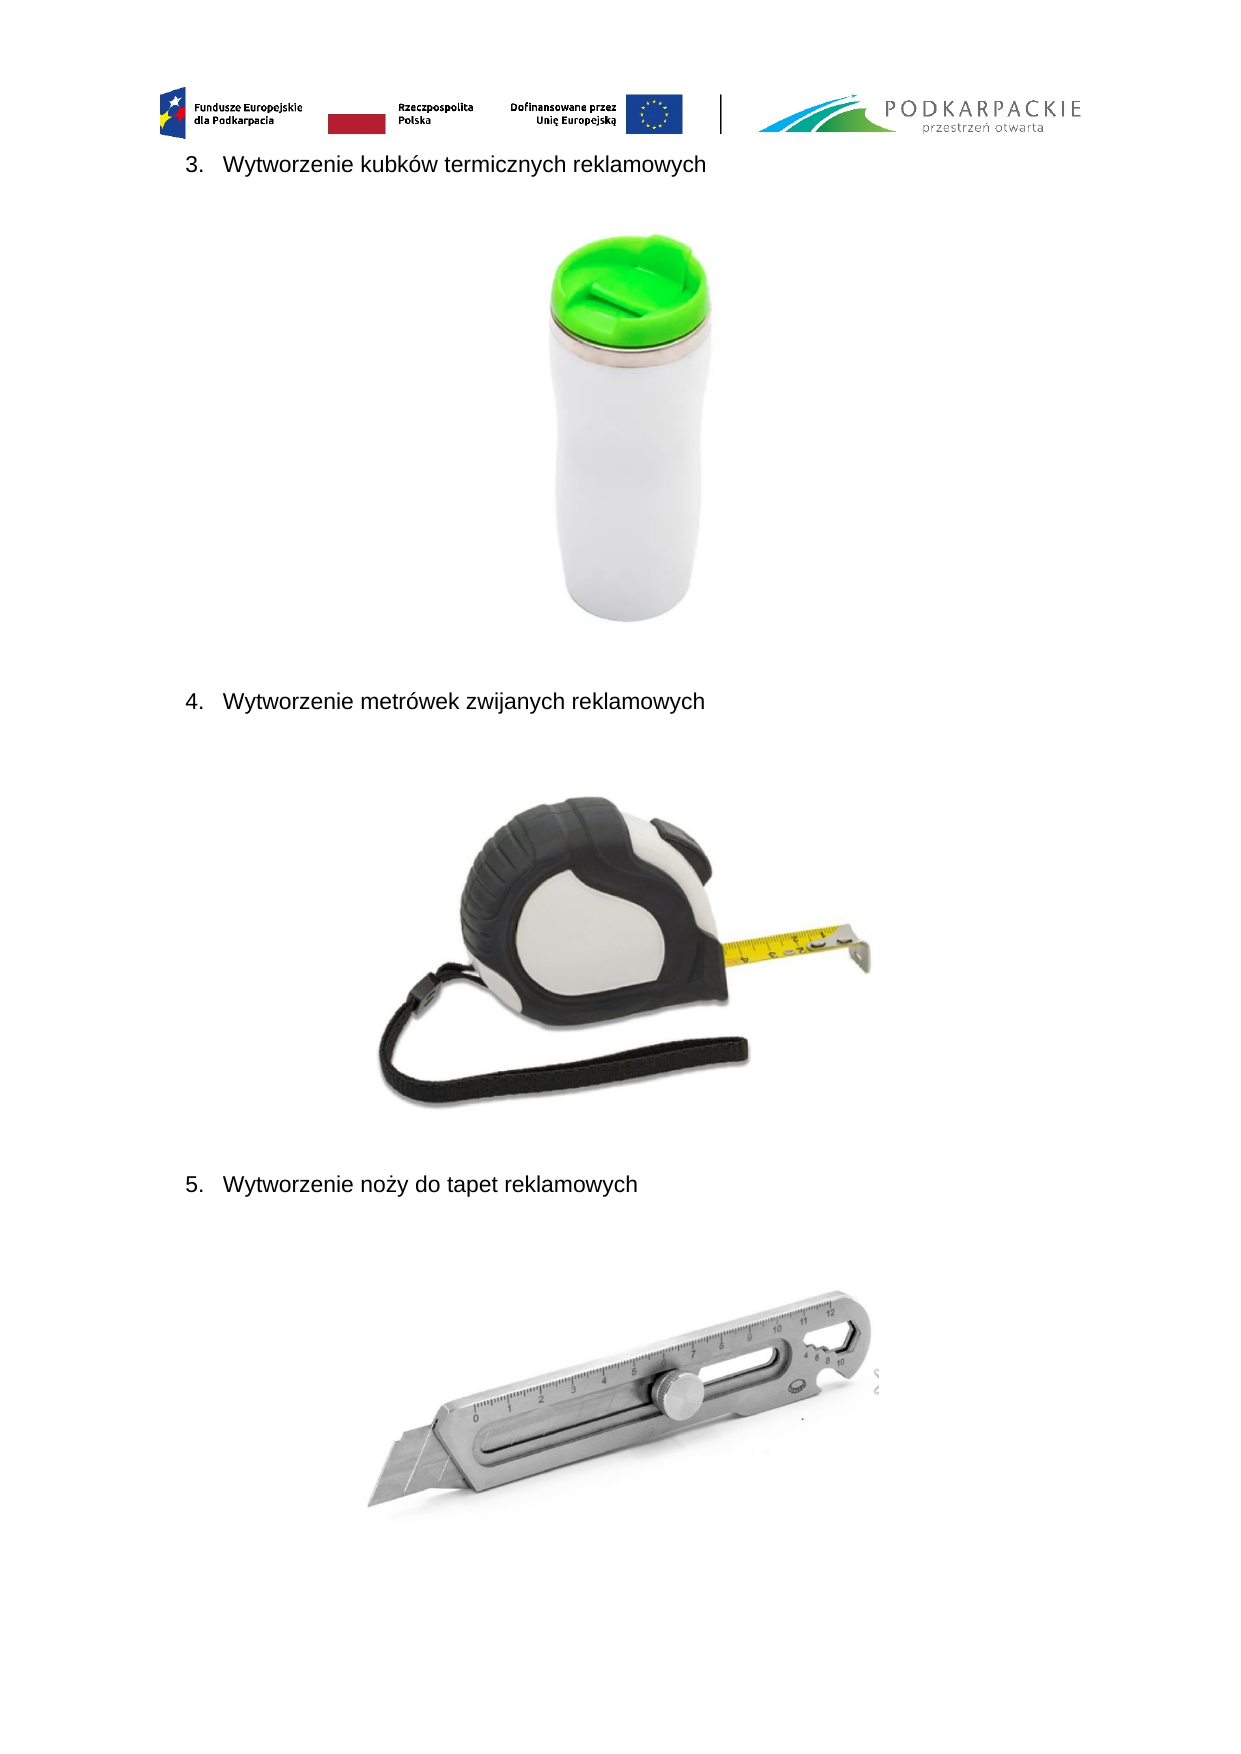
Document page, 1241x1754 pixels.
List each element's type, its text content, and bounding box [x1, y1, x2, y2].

list Wytworzenie kubków termicznych reklamowych [185, 152, 1093, 178]
picture [361, 1223, 879, 1586]
picture [147, 73, 1093, 152]
picture [361, 740, 879, 1145]
list Wytworzenie noży do tapet reklamowych [185, 1171, 1093, 1197]
list Wytworzenie metrówek zwijanych reklamowych [185, 688, 1093, 714]
picture [411, 204, 829, 636]
